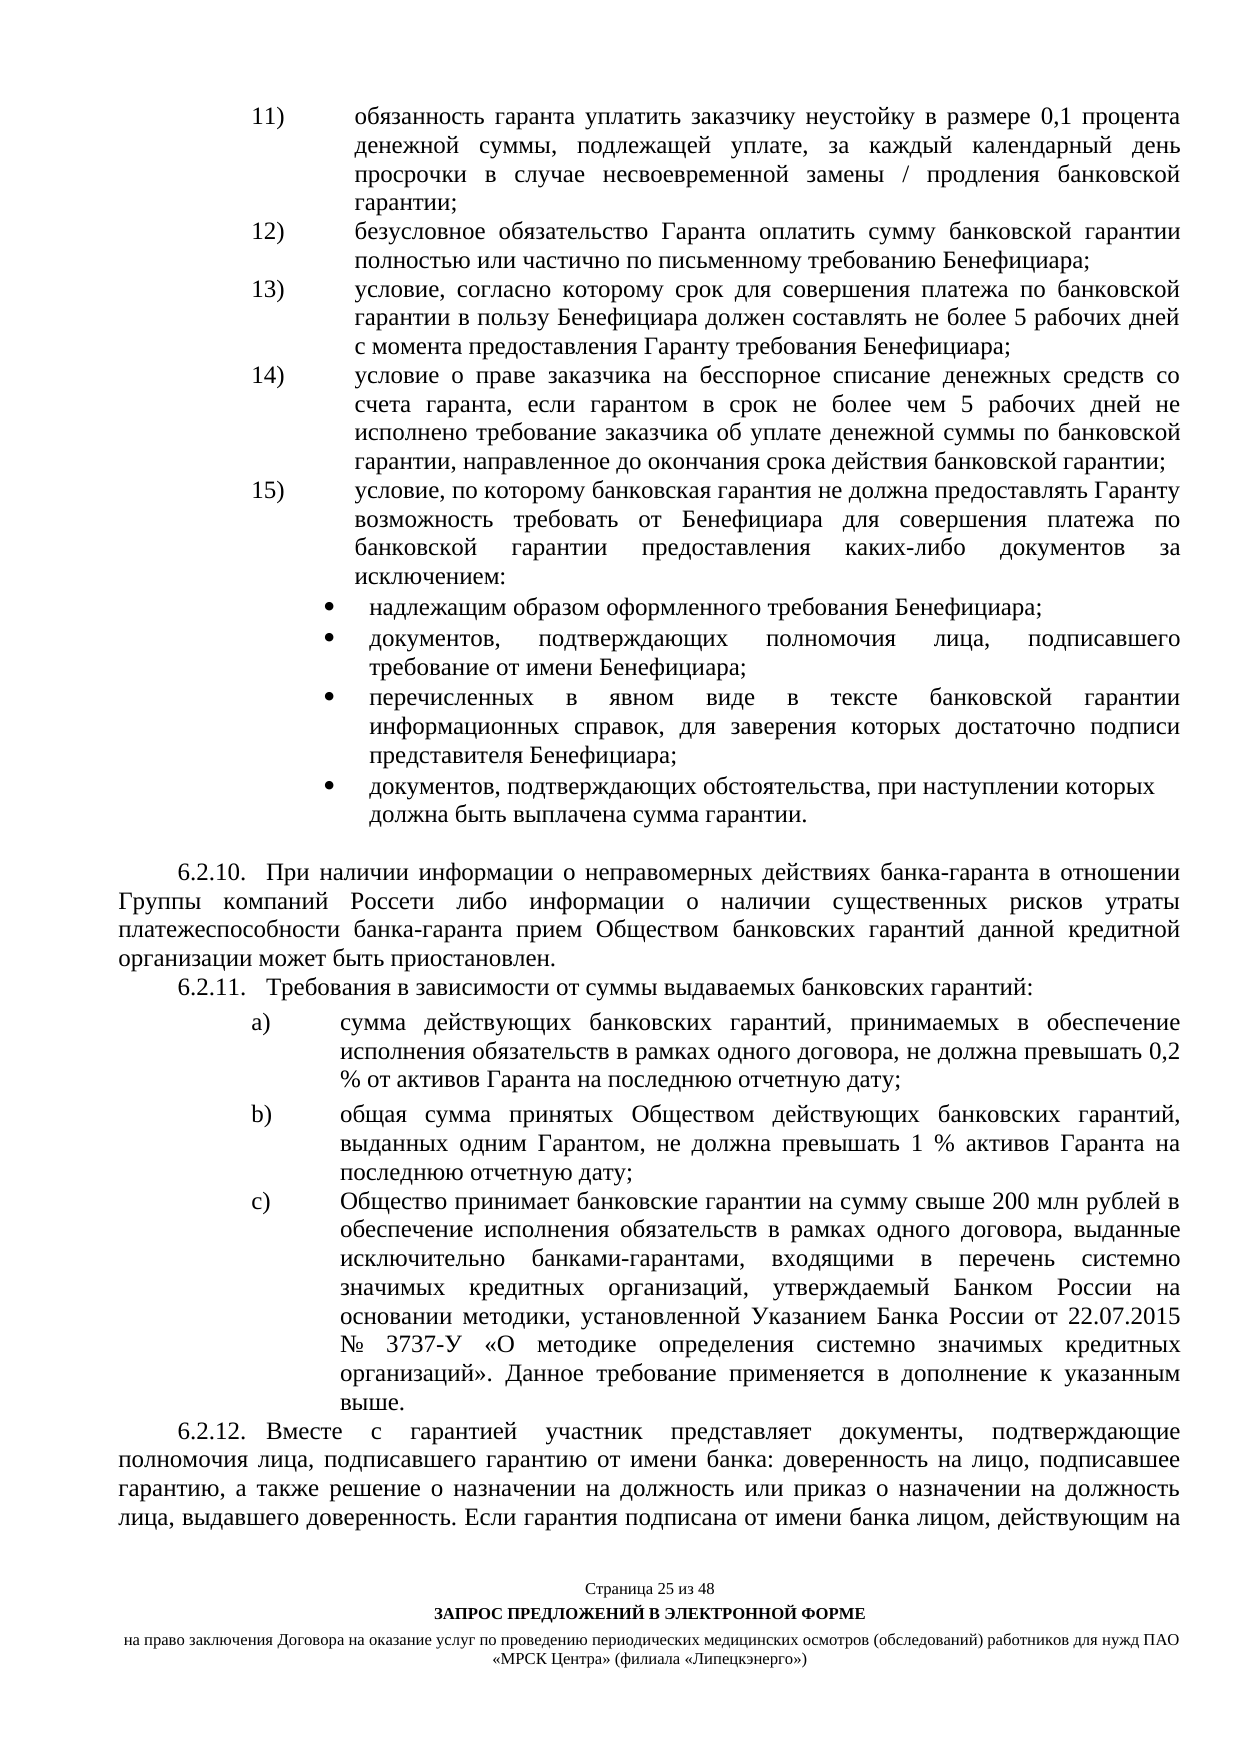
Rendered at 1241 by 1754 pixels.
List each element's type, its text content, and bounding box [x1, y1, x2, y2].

list Общество принимает банковские гарантии на сумму свыше 200 млн рублей в обеспечение исполнения обязательств в рамках одного договора, выданные исключительно банками-гарантами, входящими в перечень системно значимых кредитных организаций, утверждаемый Банком России на основании методики, установленной Указанием Банка России от 22.07.2015 № 3737-У «О методике определения системно значимых кредитных организаций». Данное требование применяется в дополнение к указанным выше. [251, 1186, 1181, 1416]
list обязанность гаранта уплатить заказчику неустойку в размере 0,1 процента денежной суммы, подлежащей уплате, за каждый календарный день просрочки в случае несвоевременной замены / продления банковской гарантии; [251, 101, 1181, 216]
subtitle Требования в зависимости от суммы выдаваемых банковских гарантий: [118, 972, 1181, 1001]
subtitle При наличии информации о неправомерных действиях банка-гаранта в отношении Группы компаний Россети либо информации о наличии существенных рисков утраты платежеспособности банка-гаранта прием Обществом банковских гарантий данной кредитной организации может быть приостановлен. [118, 857, 1181, 972]
list условие о праве заказчика на бесспорное списание денежных средств со счета гаранта, если гарантом в срок не более чем 5 рабочих дней не исполнено требование заказчика об уплате денежной суммы по банковской гарантии, направленное до окончания срока действия банковской гарантии; [251, 360, 1181, 475]
list условие, по которому банковская гарантия не должна предоставлять Гаранту возможность требовать от Бенефициара для совершения платежа по банковской гарантии предоставления каких-либо документов за исключением: [251, 475, 1181, 590]
list сумма действующих банковских гарантий, принимаемых в обеспечение исполнения обязательств в рамках одного договора, не должна превышать 0,2 % от активов Гаранта на последнюю отчетную дату; [251, 1007, 1181, 1093]
list общая сумма принятых Обществом действующих банковских гарантий, выданных одним Гарантом, не должна превышать 1 % активов Гаранта на последнюю отчетную дату; [251, 1099, 1181, 1186]
list условие, согласно которому срок для совершения платежа по банковской гарантии в пользу Бенефициара должен составлять не более 5 рабочих дней с момента предоставления Гаранту требования Бенефициара; [251, 274, 1181, 360]
list документов, подтверждающих полномочия лица, подписавшего требование от имени Бенефициара; [325, 623, 1181, 680]
list безусловное обязательство Гаранта оплатить сумму банковской гарантии полностью или частично по письменному требованию Бенефициара; [251, 216, 1181, 274]
list документов, подтверждающих обстоятельства, при наступлении которых должна быть выплачена сумма гарантии. [325, 771, 1181, 828]
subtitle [118, 1416, 1181, 1531]
list надлежащим образом оформленного требования Бенефициара; [325, 592, 1181, 621]
list перечисленных в явном виде в тексте банковской гарантии информационных справок, для заверения которых достаточно подписи представителя Бенефициара; [325, 682, 1181, 769]
